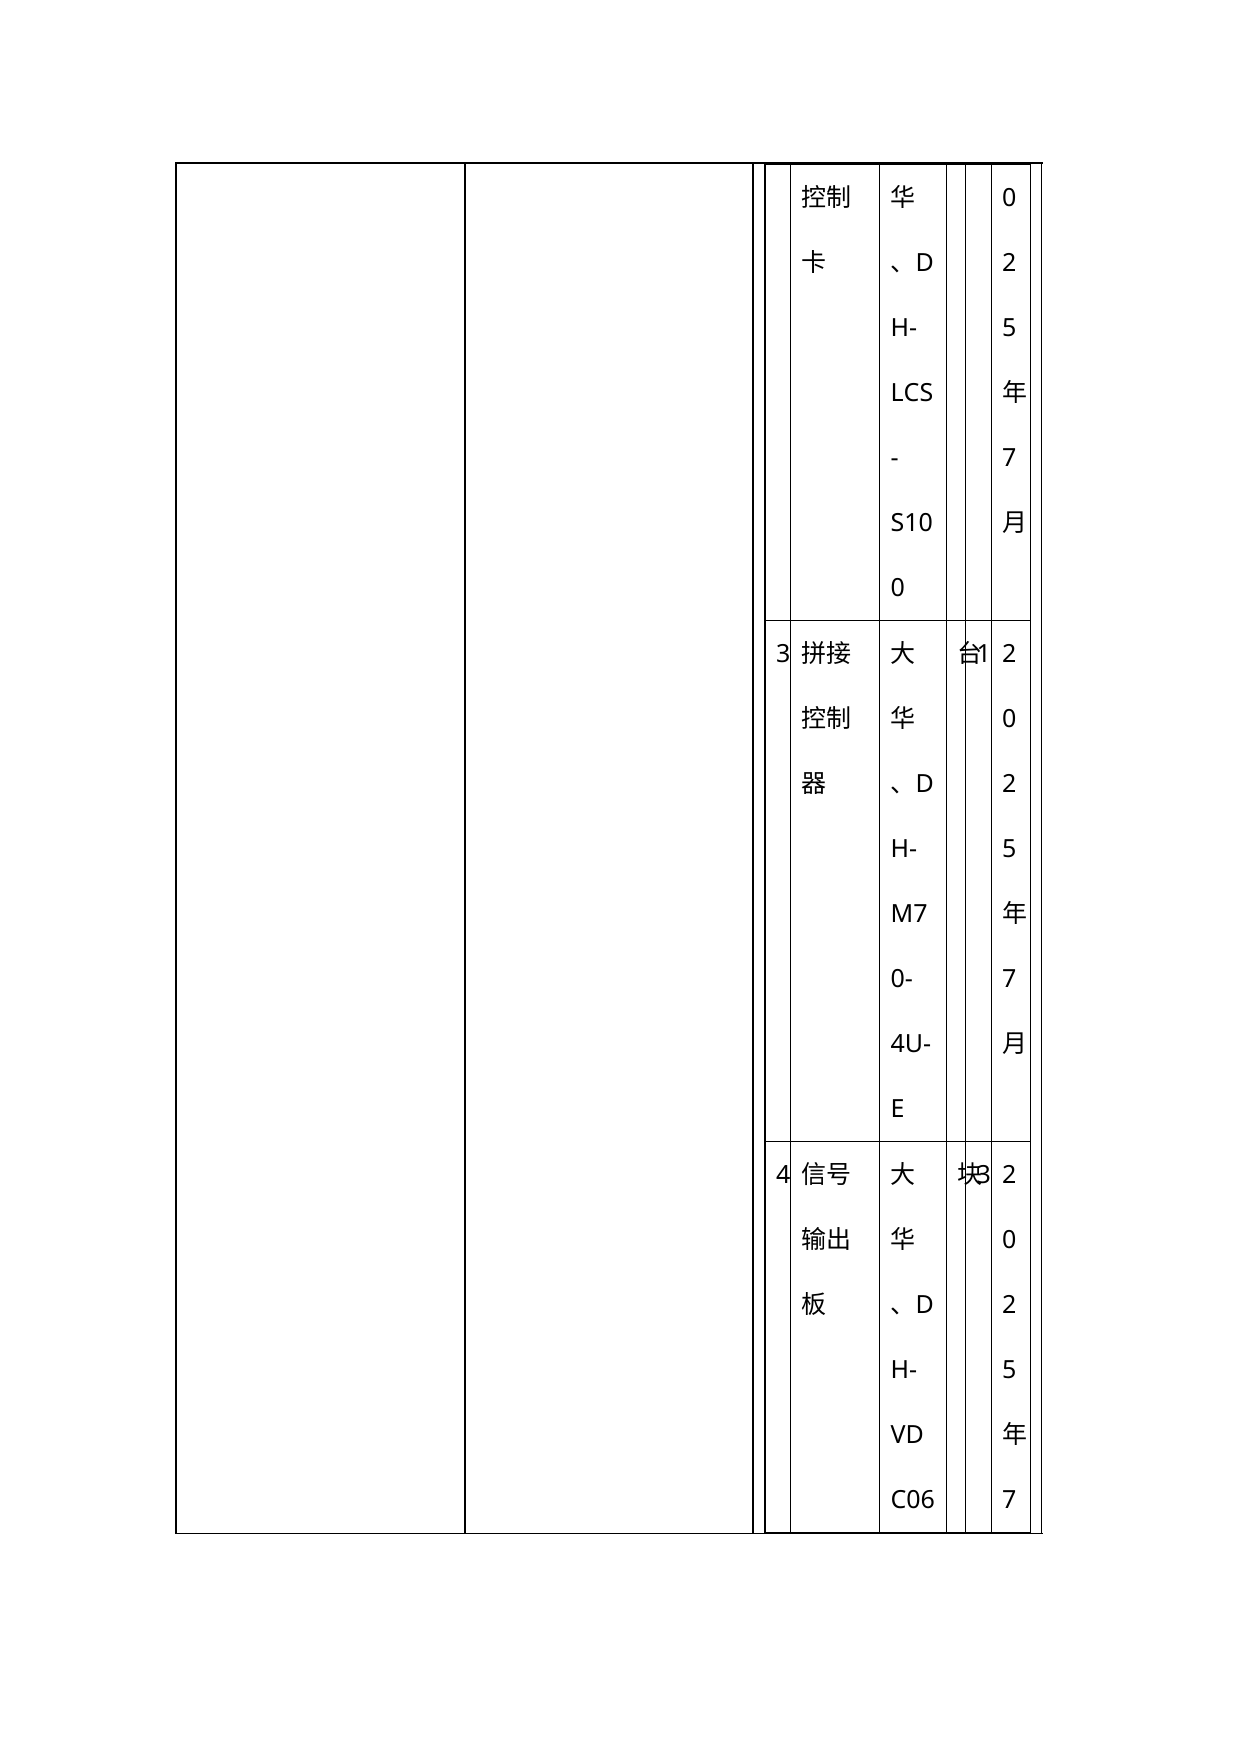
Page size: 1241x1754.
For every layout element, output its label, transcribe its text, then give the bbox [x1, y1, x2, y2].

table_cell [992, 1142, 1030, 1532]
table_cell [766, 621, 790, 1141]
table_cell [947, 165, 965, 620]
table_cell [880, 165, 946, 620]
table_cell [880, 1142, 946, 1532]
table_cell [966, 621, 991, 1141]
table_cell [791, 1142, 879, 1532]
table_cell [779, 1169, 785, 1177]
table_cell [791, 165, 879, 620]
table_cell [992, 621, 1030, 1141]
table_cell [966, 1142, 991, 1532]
table_cell ★ [466, 164, 752, 1533]
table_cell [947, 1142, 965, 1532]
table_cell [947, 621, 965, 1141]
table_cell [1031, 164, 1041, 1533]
table_cell 1 [177, 164, 464, 1533]
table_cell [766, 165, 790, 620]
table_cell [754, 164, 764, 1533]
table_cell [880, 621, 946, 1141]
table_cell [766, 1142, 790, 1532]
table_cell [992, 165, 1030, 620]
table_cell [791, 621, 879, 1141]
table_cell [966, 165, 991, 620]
